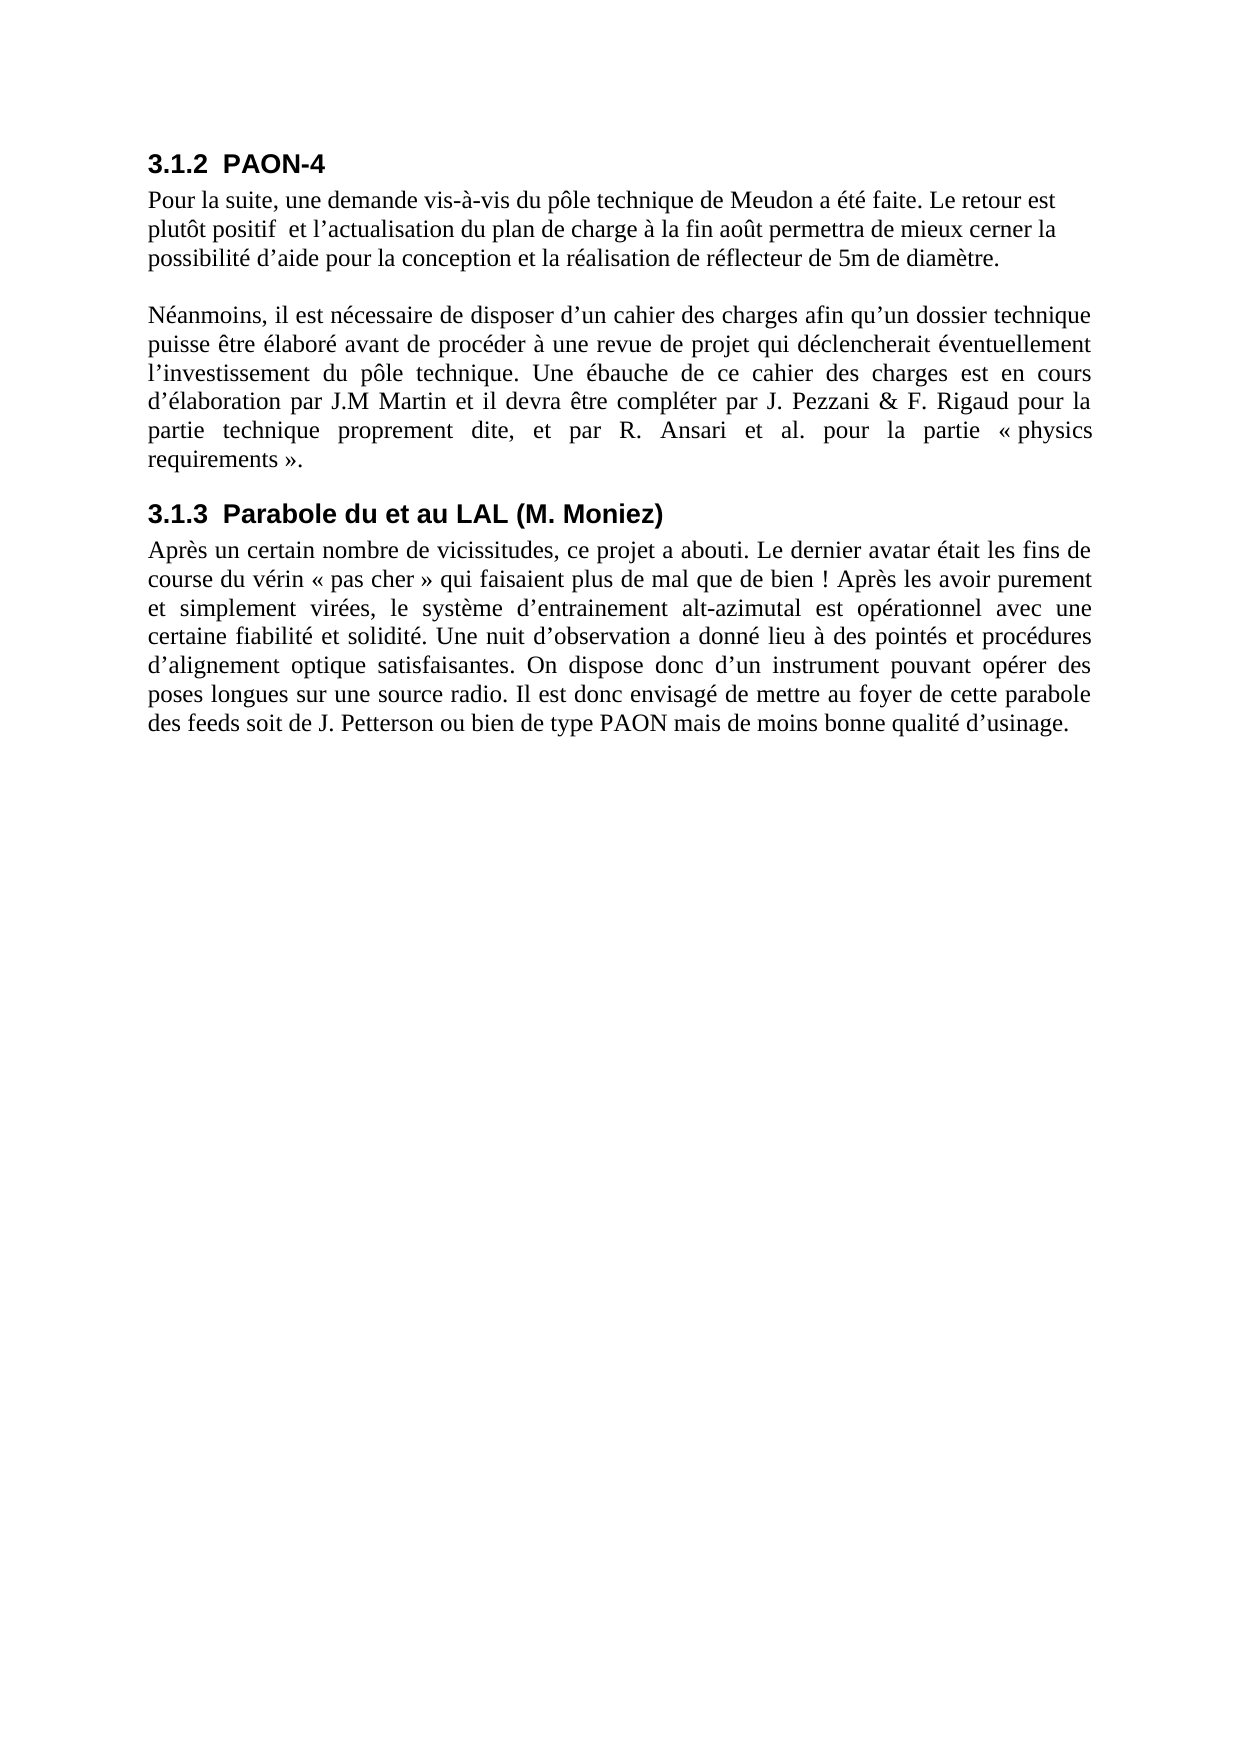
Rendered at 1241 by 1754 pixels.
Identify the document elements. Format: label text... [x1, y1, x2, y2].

text Pour la suite, une demande vis-à-vis du pôle technique de Meudon a été faite. Le retour est plutôt positif et l’actualisation du plan de charge à la fin août permettra de mieux cerner la possibilité d’aide pour la conception et la réalisation de réflecteur de 5m de diamètre. [148, 185, 1093, 271]
subtitle Parabole du et au LAL (M. Moniez) [148, 498, 1093, 529]
subtitle PAON-4 [148, 148, 1093, 179]
text Après un certain nombre de vicissitudes, ce projet a abouti. Le dernier avatar était les fins de course du vérin « pas cher » qui faisaient plus de mal que de bien ! Après les avoir purement et simplement virées, le système d’entrainement alt-azimutal est opérationnel avec une certaine fiabilité et solidité. Une nuit d’observation a donné lieu à des pointés et procédures d’alignement optique satisfaisantes. On dispose donc d’un instrument pouvant opérer des poses longues sur une source radio. Il est donc envisagé de mettre au foyer de cette parabole des feeds soit de J. Petterson ou bien de type PAON mais de moins bonne qualité d’usinage. [148, 535, 1093, 736]
text Néanmoins, il est nécessaire de disposer d’un cahier des charges afin qu’un dossier technique puisse être élaboré avant de procéder à une revue de projet qui déclencherait éventuellement l’investissement du pôle technique. Une ébauche de ce cahier des charges est en cours d’élaboration par J.M Martin et il devra être compléter par J. Pezzani & F. Rigaud pour la partie technique proprement dite, et par R. Ansari et al. pour la partie « physics requirements ». [148, 300, 1093, 473]
